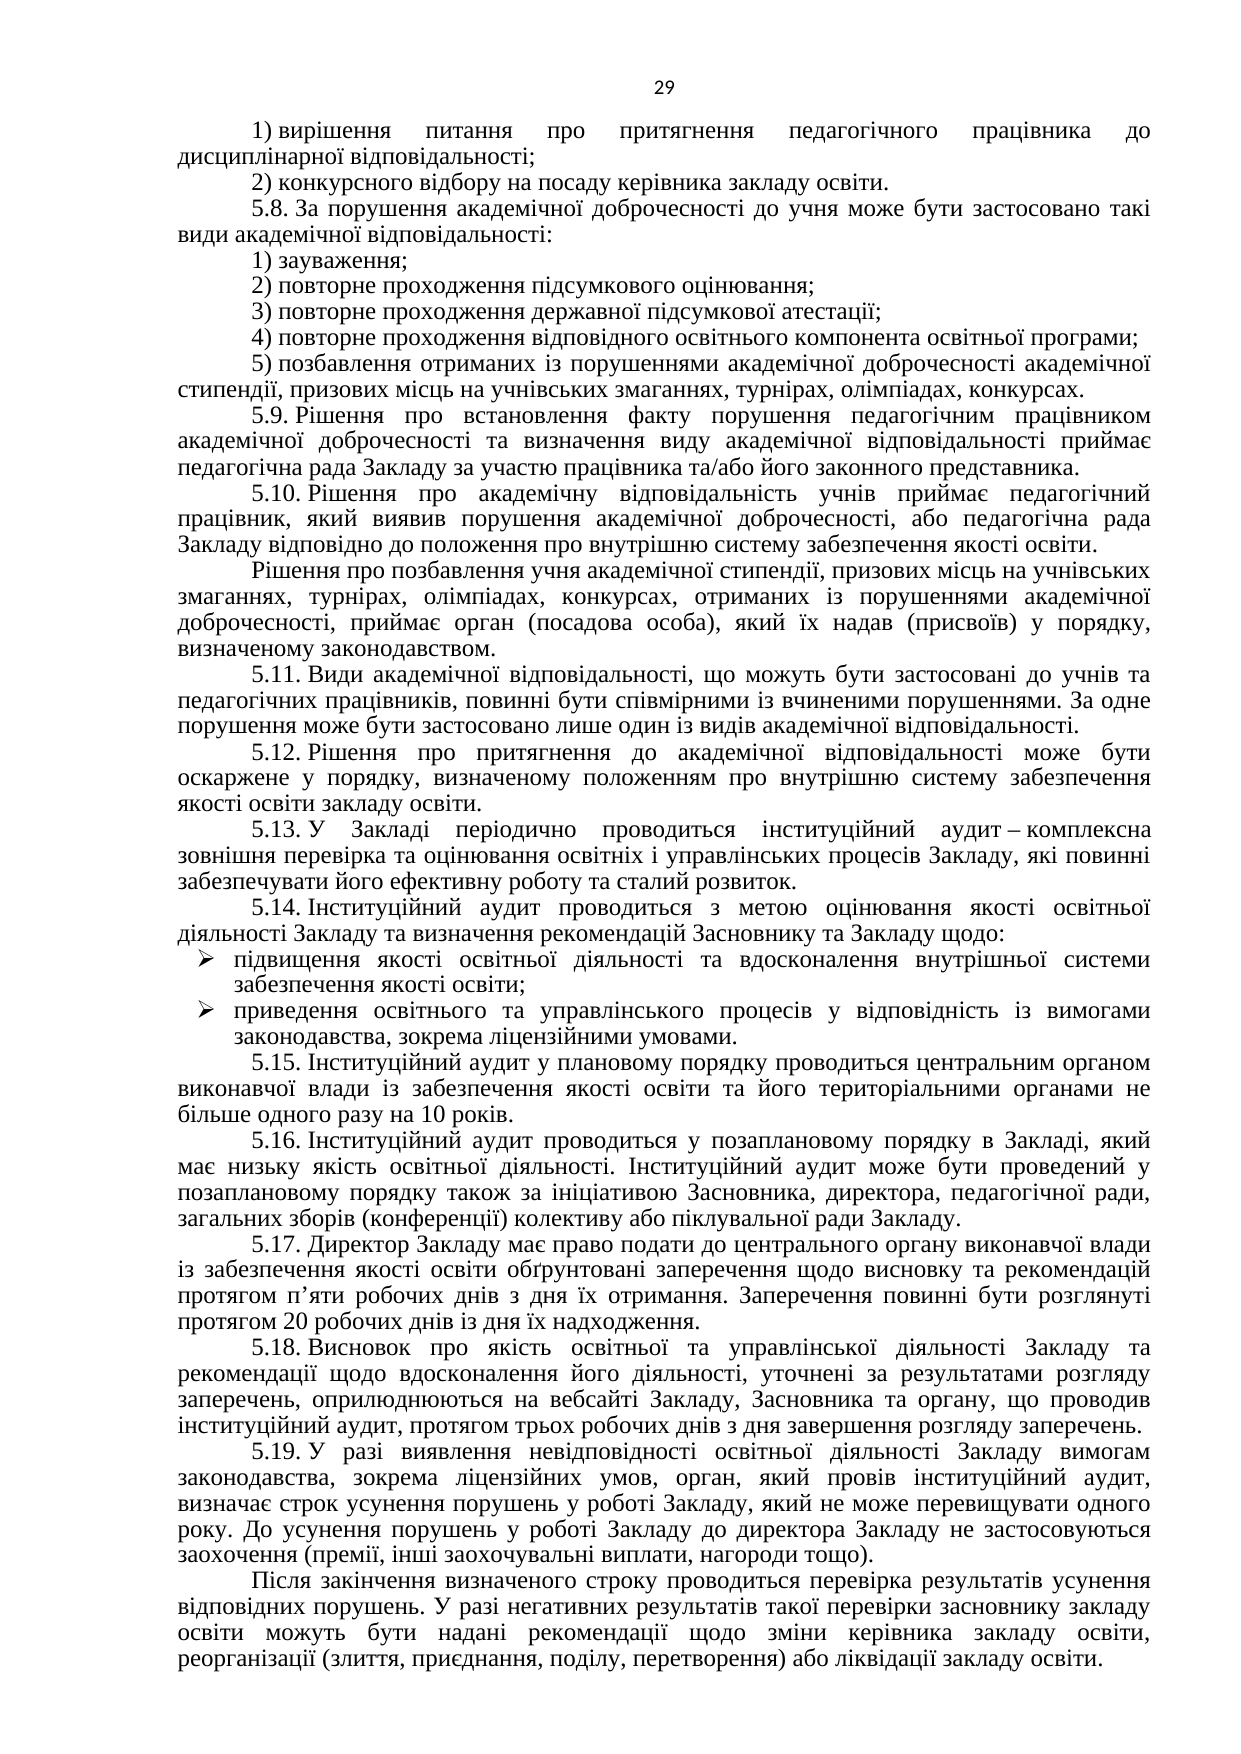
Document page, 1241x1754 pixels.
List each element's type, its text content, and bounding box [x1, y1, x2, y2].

text 5.14. Інституційний аудит проводиться з метою оцінювання якості освітньої діяльності Закладу та визначення рекомендацій Засновнику та Закладу щодо: [177, 895, 1152, 947]
text 5.8. За порушення академічної доброчесності до учня може бути застосовано такі види академічної відповідальності: [177, 196, 1152, 247]
text 1) зауваження; [177, 247, 1152, 273]
list приведення освітнього та управлінського процесів у відповідність із вимогами законодавства, зокрема ліцензійними умовами. [196, 998, 1152, 1050]
text 5.13. У Закладі періодично проводиться інституційний аудит – комплексна зовнішня перевірка та оцінювання освітніх і управлінських процесів Закладу, які повинні забезпечувати його ефективну роботу та сталий розвиток. [177, 817, 1152, 895]
text 5.9. Рішення про встановлення факту порушення педагогічним працівником академічної доброчесності та визначення виду академічної відповідальності приймає педагогічна рада Закладу за участю працівника та/або його законного представника. [177, 403, 1152, 480]
list підвищення якості освітньої діяльності та вдосконалення внутрішньої системи забезпечення якості освіти; [196, 947, 1152, 998]
text 5.16. Інституційний аудит проводиться у позаплановому порядку в Закладі, який має низьку якість освітньої діяльності. Інституційний аудит може бути проведений у позаплановому порядку також за ініціативою Засновника, директора, педагогічної ради, загальних зборів (конференції) колективу або піклувальної ради Закладу. [177, 1128, 1152, 1231]
text Рішення про позбавлення учня академічної стипендії, призових місць на учнівських змаганнях, турнірах, олімпіадах, конкурсах, отриманих із порушеннями академічної доброчесності, приймає орган (посадова особа), який їх надав (присвоїв) у порядку, визначеному законодавством. [177, 558, 1152, 662]
text Після закінчення визначеного строку проводиться перевірка результатів усунення відповідних порушень. У разі негативних результатів такої перевірки засновнику закладу освіти можуть бути надані рекомендації щодо зміни керівника закладу освіти, реорганізації (злиття, приєднання, поділу, перетворення) або ліквідації закладу освіти. [177, 1568, 1152, 1672]
text 5.18. Висновок про якість освітньої та управлінської діяльності Закладу та рекомендації щодо вдосконалення його діяльності, уточнені за результатами розгляду заперечень, оприлюднюються на вебсайті Закладу, Засновника та органу, що проводив інституційний аудит, протягом трьох робочих днів з дня завершення розгляду заперечень. [177, 1335, 1152, 1439]
text 5.19. У разі виявлення невідповідності освітньої діяльності Закладу вимогам законодавства, зокрема ліцензійних умов, орган, який провів інституційний аудит, визначає строк усунення порушень у роботі Закладу, який не може перевищувати одного року. До усунення порушень у роботі Закладу до директора Закладу не застосовуються заохочення (премії, інші заохочувальні виплати, нагороди тощо). [177, 1439, 1152, 1568]
text 5.15. Інституційний аудит у плановому порядку проводиться центральним органом виконавчої влади із забезпечення якості освіти та його територіальними органами не більше одного разу на 10 років. [177, 1050, 1152, 1128]
text 5) позбавлення отриманих із порушеннями академічної доброчесності академічної стипендії, призових місць на учнівських змаганнях, турнірах, олімпіадах, конкурсах. [177, 351, 1152, 403]
text 4) повторне проходження відповідного освітнього компонента освітньої програми; [177, 325, 1152, 351]
text 5.12. Рішення про притягнення до академічної відповідальності може бути оскаржене у порядку, визначеному положенням про внутрішню систему забезпечення якості освіти закладу освіти. [177, 739, 1152, 817]
text 3) повторне проходження державної підсумкової атестації; [177, 299, 1152, 325]
text 5.17. Директор Закладу має право подати до центрального органу виконавчої влади із забезпечення якості освіти обґрунтовані заперечення щодо висновку та рекомендацій протягом п’яти робочих днів з дня їх отримання. Заперечення повинні бути розглянуті протягом 20 робочих днів із дня їх надходження. [177, 1231, 1152, 1335]
text 1) вирішення питання про притягнення педагогічного працівника до дисциплінарної відповідальності; [177, 118, 1152, 170]
text 5.10. Рішення про академічну відповідальність учнів приймає педагогічний працівник, який виявив порушення академічної доброчесності, або педагогічна рада Закладу відповідно до положення про внутрішню систему забезпечення якості освіти. [177, 480, 1152, 558]
text 2) конкурсного відбору на посаду керівника закладу освіти. [177, 170, 1152, 196]
text 5.11. Види академічної відповідальності, що можуть бути застосовані до учнів та педагогічних працівників, повинні бути співмірними із вчиненими порушеннями. За одне порушення може бути застосовано лише один із видів академічної відповідальності. [177, 662, 1152, 739]
text 2) повторне проходження підсумкового оцінювання; [177, 273, 1152, 299]
